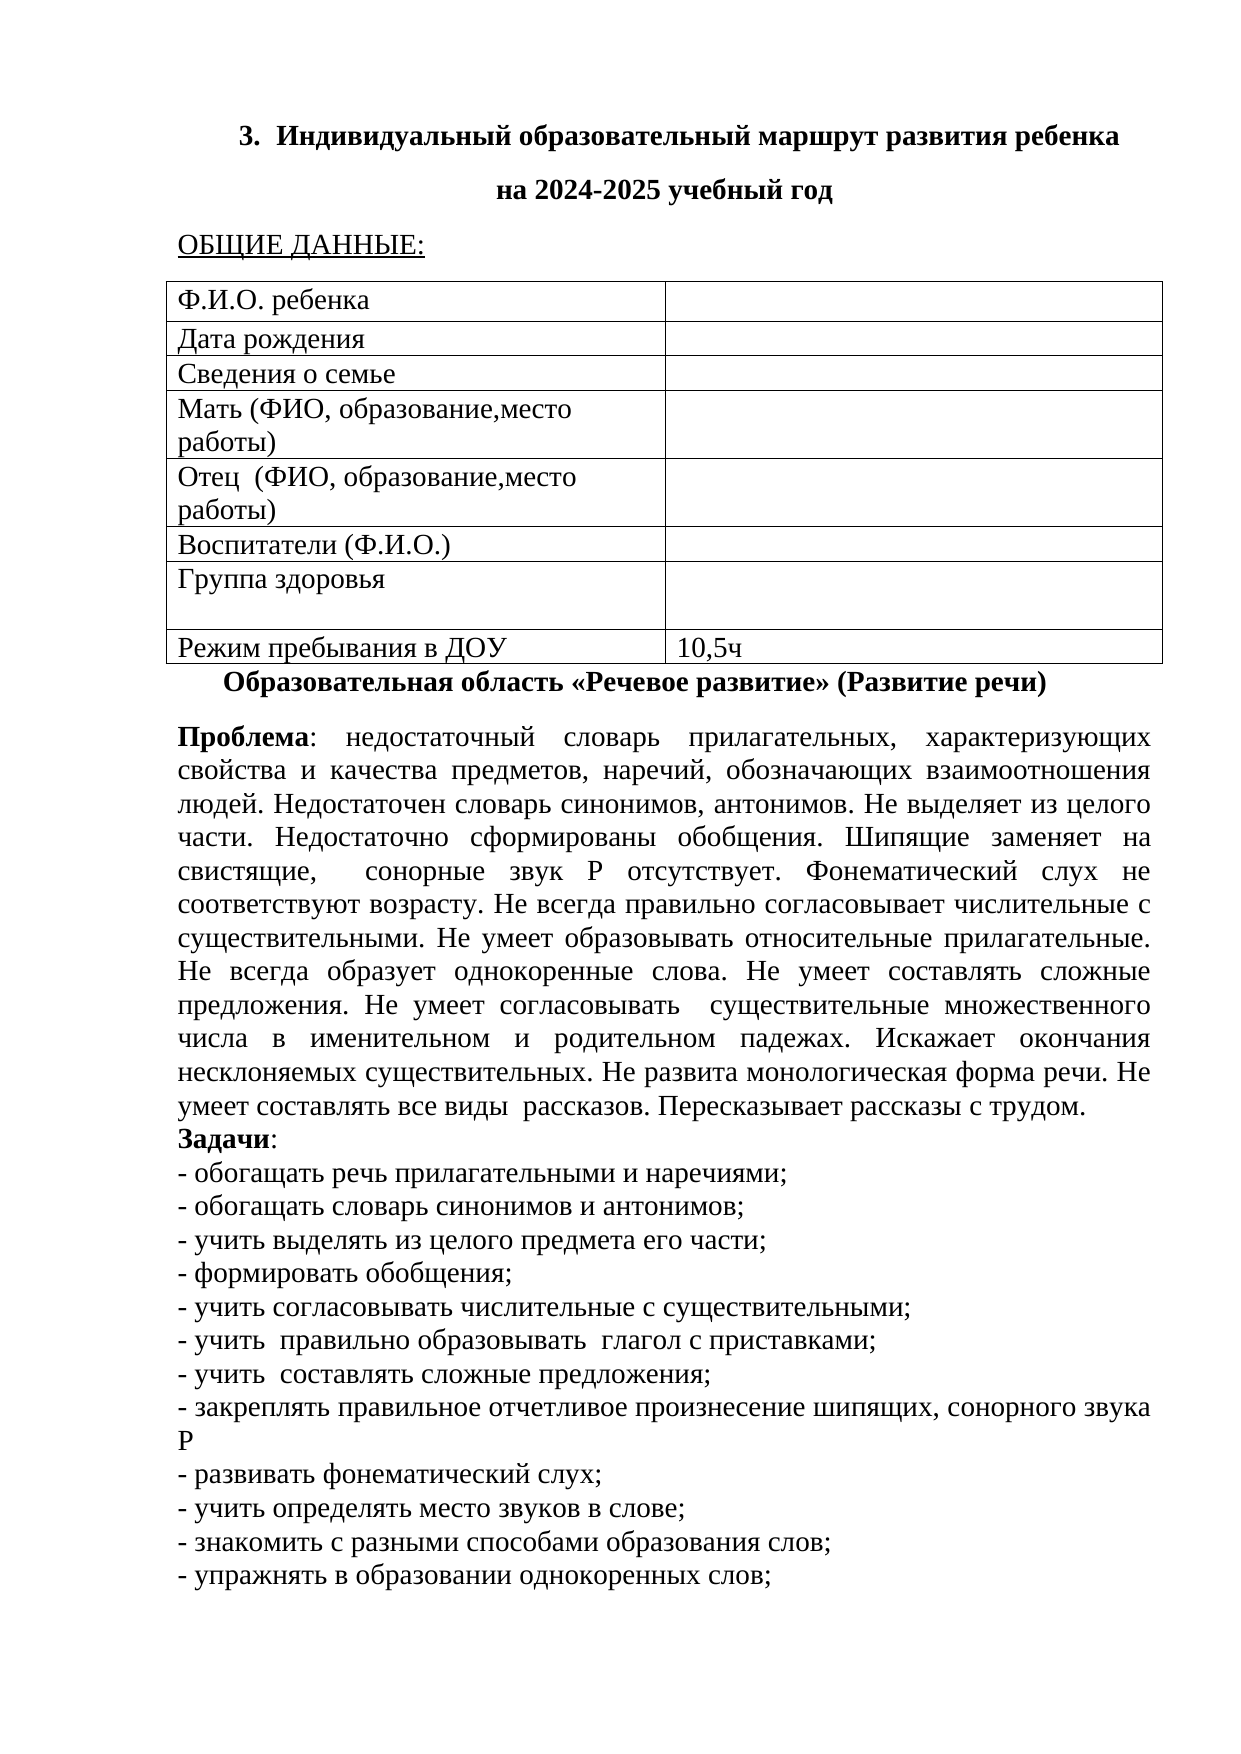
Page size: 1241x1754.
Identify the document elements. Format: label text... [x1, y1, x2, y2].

table_cell [666, 391, 1162, 458]
table_cell [666, 356, 1162, 390]
table_cell [666, 322, 1162, 355]
text - формировать обобщения; [177, 1255, 1152, 1289]
text Проблема: недостаточный словарь прилагательных, характеризующих свойства и качества предметов, наречий, обозначающих взаимоотношения людей. Недостаточен словарь синонимов, антонимов. Не выделяет из целого части. Недостаточно сформированы обобщения. Шипящие заменяет на свистящие, сонорные звук Р отсутствует. Фонематический слух не соответствуют возрасту. Не всегда правильно согласовывает числительные с существительными. Не умеет образовывать относительные прилагательные. Не всегда образует однокоренные слова. Не умеет составлять сложные предложения. Не умеет согласовывать существительные множественного числа в именительном и родительном падежах. Искажает окончания несклоняемых существительных. Не развита монологическая форма речи. Не умеет составлять все виды рассказов. Пересказывает рассказы с трудом. [177, 719, 1152, 1121]
table_cell Отец (ФИО, образование,место работы) [167, 459, 665, 526]
text - упражнять в образовании однокоренных слов; [177, 1557, 1152, 1591]
table_cell Сведения о семье [167, 356, 665, 390]
table_cell Воспитатели (Ф.И.О.) [167, 527, 665, 561]
list Индивидуальный образовательный маршрут развития ребенка [207, 118, 1152, 152]
table_cell Дата рождения [167, 322, 665, 355]
table_header [666, 282, 1162, 321]
text - обогащать словарь синонимов и антонимов; [177, 1188, 1152, 1222]
table_cell Мать (ФИО, образование,место работы) [167, 391, 665, 458]
table_header Ф.И.О. ребенка [167, 282, 665, 321]
table_cell [666, 562, 1162, 629]
table_cell Группа здоровья [167, 562, 665, 629]
text на 2024-2025 учебный год [177, 172, 1152, 206]
text - учить выделять из целого предмета его части; [177, 1222, 1152, 1255]
text - учить согласовывать числительные с существительными; [177, 1289, 1152, 1322]
table_cell [666, 527, 1162, 561]
text - знакомить с разными способами образования слов; [177, 1524, 1152, 1557]
text ОБЩИЕ ДАННЫЕ: [177, 227, 1152, 260]
text Задачи: [177, 1121, 1152, 1155]
text - учить составлять сложные предложения; [177, 1356, 1152, 1389]
table_cell [666, 459, 1162, 526]
table_cell 10,5ч [666, 630, 1162, 663]
text Образовательная область «Речевое развитие» (Развитие речи) [118, 664, 1152, 698]
text - закреплять правильное отчетливое произнесение шипящих, сонорного звука Р [177, 1389, 1152, 1457]
text - учить правильно образовывать глагол с приставками; [177, 1322, 1152, 1356]
text - развивать фонематический слух; [177, 1457, 1152, 1490]
text - обогащать речь прилагательными и наречиями; [177, 1155, 1152, 1188]
table_cell Режим пребывания в ДОУ [167, 630, 665, 663]
text - учить определять место звуков в слове; [177, 1490, 1152, 1524]
